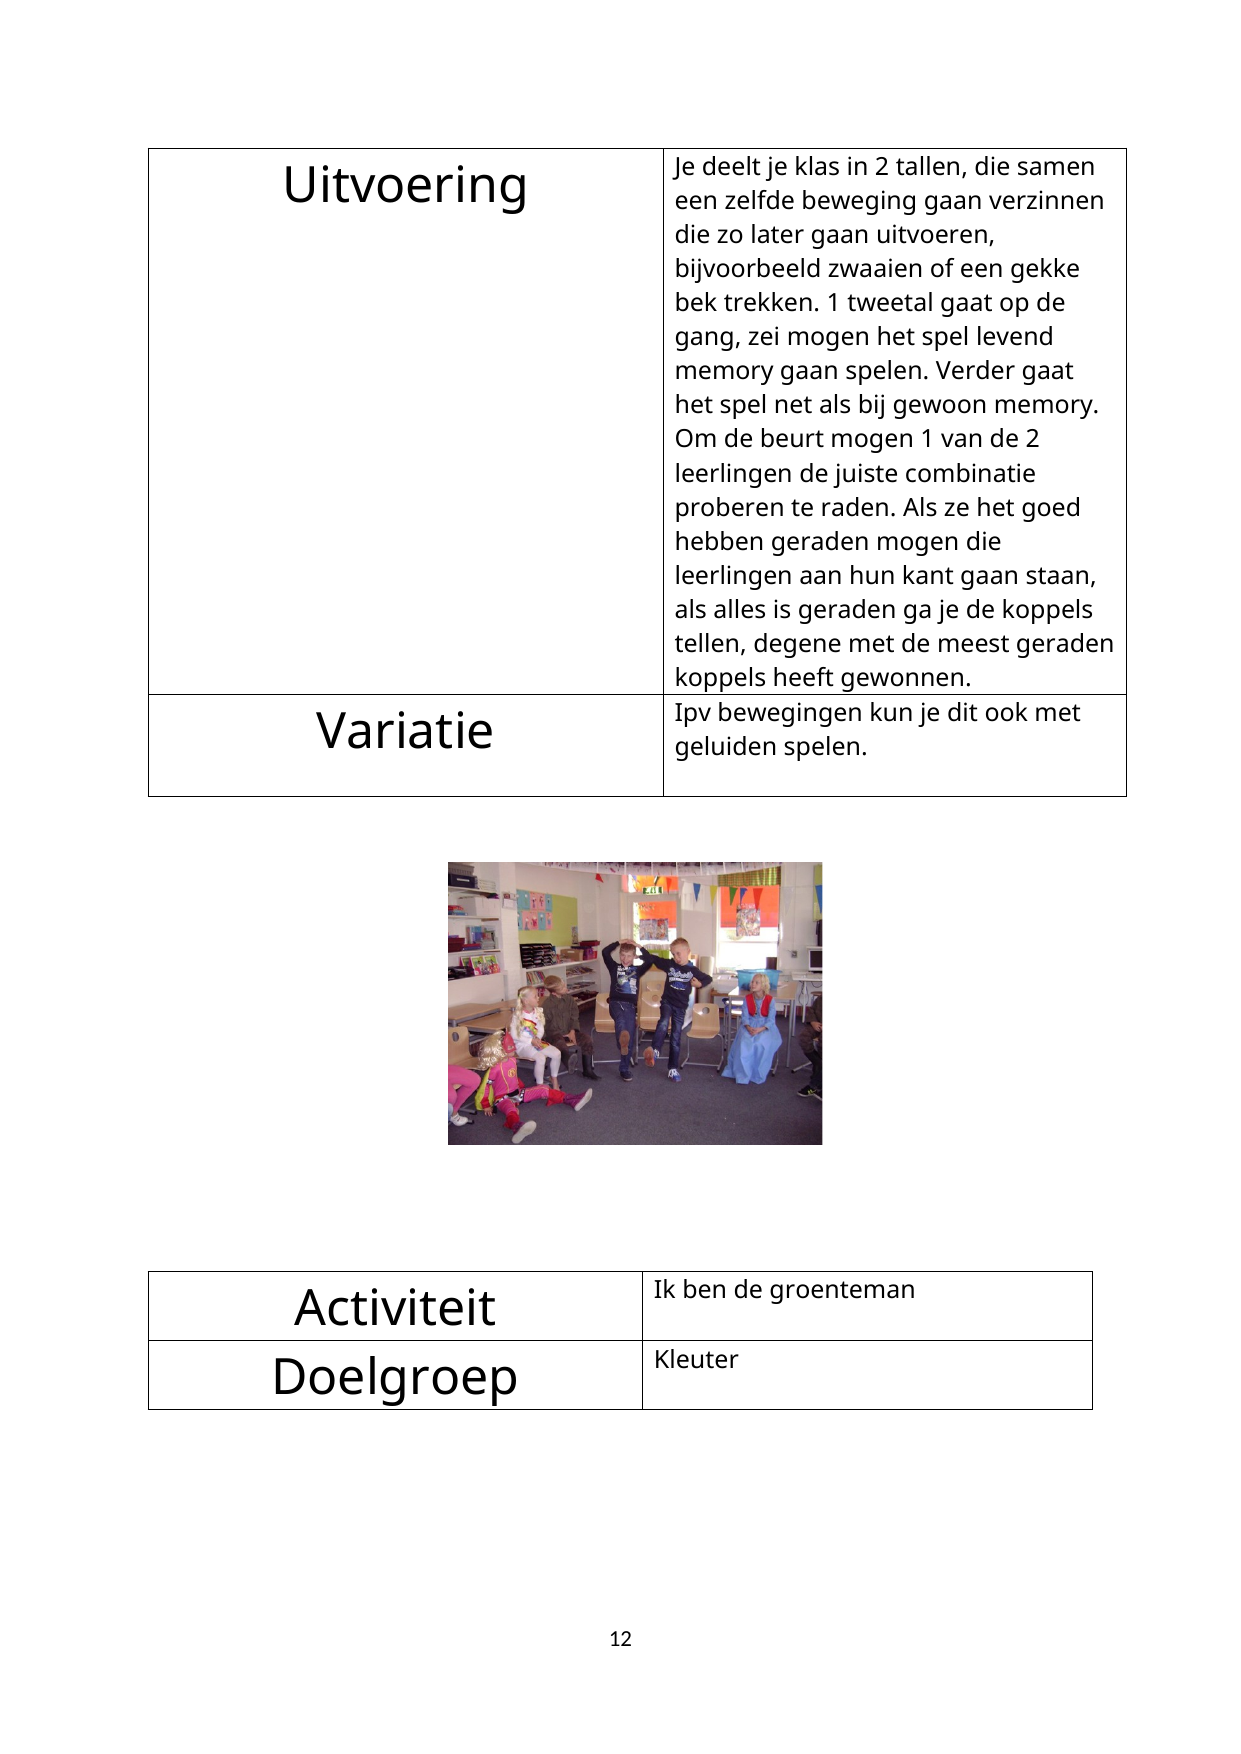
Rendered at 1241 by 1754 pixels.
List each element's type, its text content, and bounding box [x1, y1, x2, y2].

table_cell Variatie [149, 695, 663, 796]
table_cell Doelgroep [149, 1341, 642, 1409]
table_cell Ipv bewegingen kun je dit ook met geluiden spelen. [664, 695, 1126, 796]
table_cell Kleuter [643, 1341, 1092, 1409]
table_header Ik ben de groenteman [643, 1272, 1092, 1340]
table_cell Uitvoering [149, 149, 663, 694]
table_header Activiteit [149, 1272, 642, 1340]
table_cell Je deelt je klas in 2 tallen, die samen een zelfde beweging gaan verzinnen die zo later gaan uitvoeren, bijvoorbeeld zwaaien of een gekke bek trekken. 1 tweetal gaat op de gang, zei mogen het spel levend memory gaan spelen. Verder gaat het spel net als bij gewoon memory. Om de beurt mogen 1 van de 2 leerlingen de juiste combinatie proberen te raden. Als ze het goed hebben geraden mogen die leerlingen aan hun kant gaan staan, als alles is geraden ga je de koppels tellen, degene met de meest geraden koppels heeft gewonnen. [664, 149, 1126, 694]
picture [447, 862, 823, 1144]
